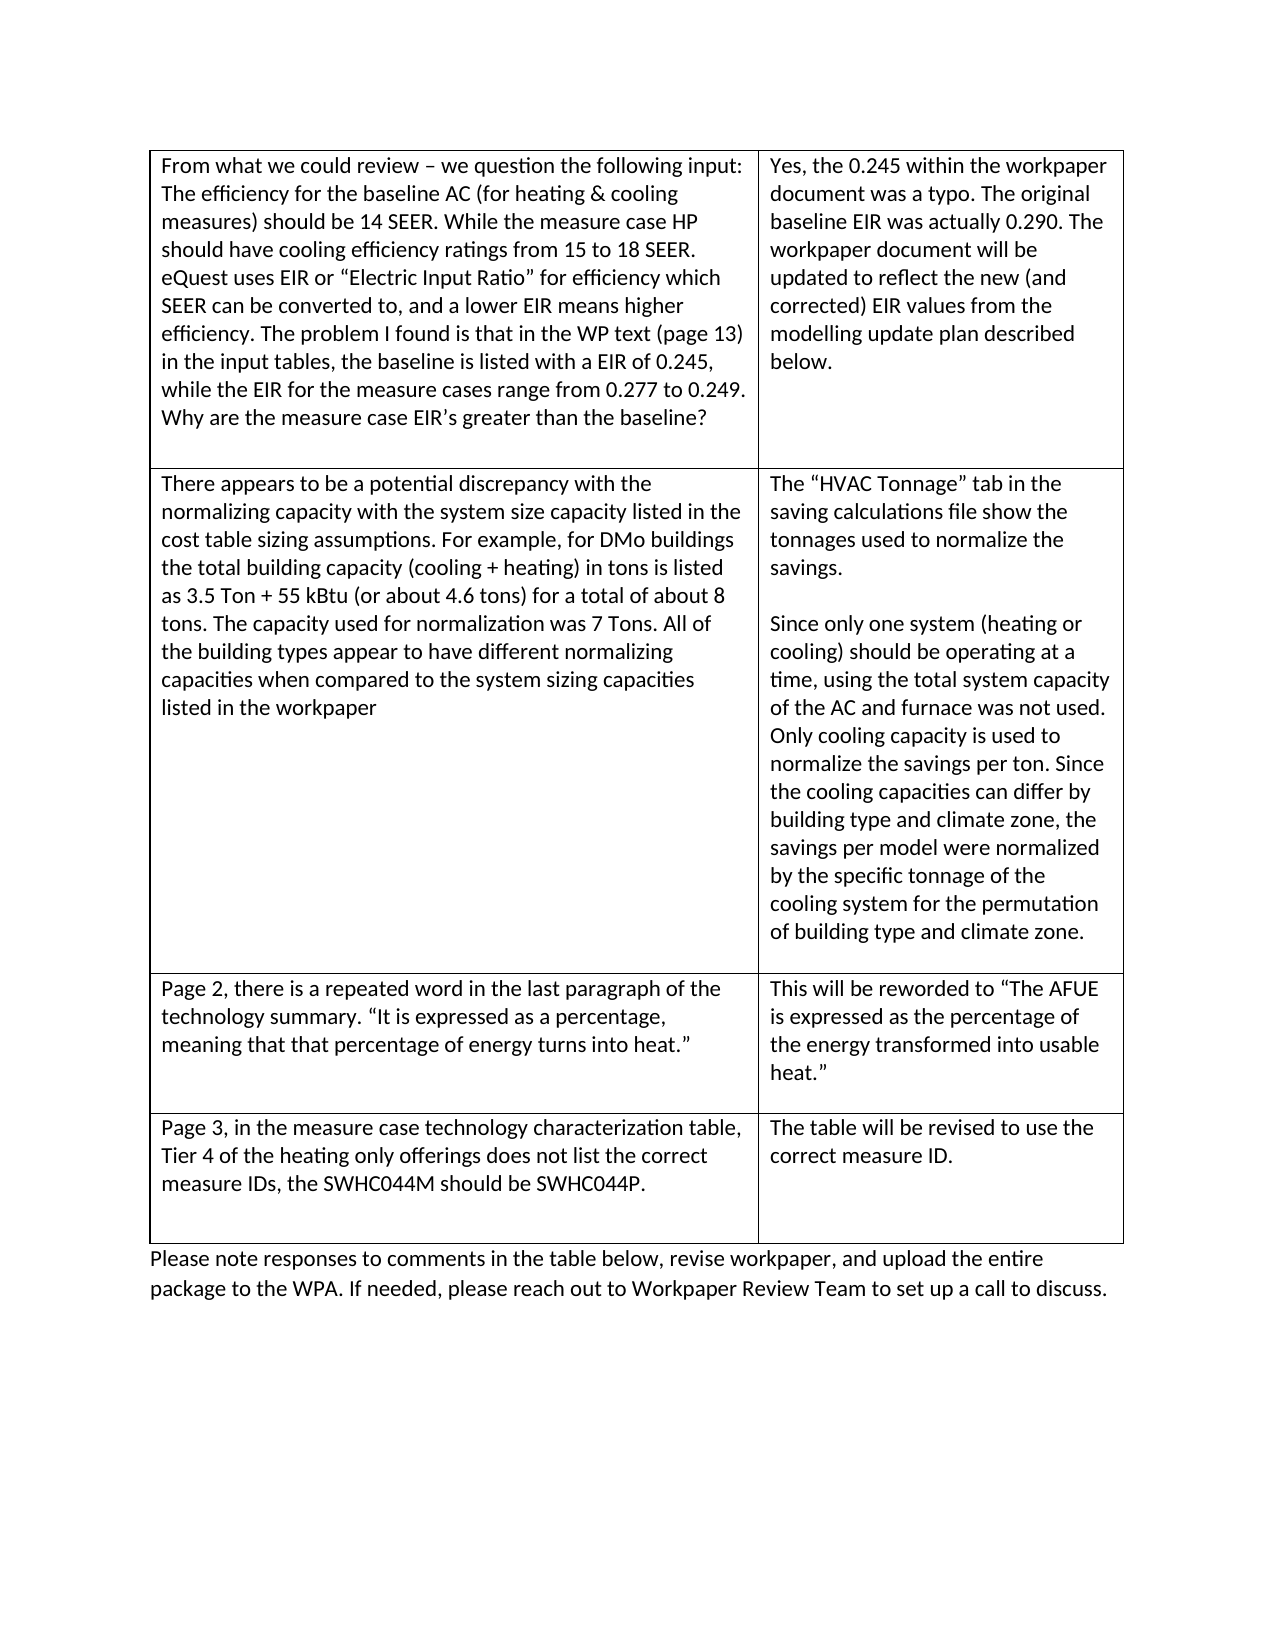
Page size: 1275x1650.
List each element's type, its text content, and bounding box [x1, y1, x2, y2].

table_cell The table will be revised to use the correct measure ID. [759, 1114, 1123, 1243]
text Please note responses to comments in the table below, revise workpaper, and upload the entire package to the WPA. If needed, please reach out to Workpaper Review Team to set up a call to discuss. [150, 1244, 1125, 1302]
table_cell The “HVAC Tonnage” tab in the saving calculations file show the tonnages used to normalize the savings. Since only one system (heating or cooling) should be operating at a time, using the total system capacity of the AC and furnace was not used. Only cooling capacity is used to normalize the savings per ton. Since the cooling capacities can differ by building type and climate zone, the savings per model were normalized by the specific tonnage of the cooling system for the permutation of building type and climate zone. [759, 469, 1123, 973]
table_cell Page 3, in the measure case technology characterization table, Tier 4 of the heating only offerings does not list the correct measure IDs, the SWHC044M should be SWHC044P. [151, 1114, 758, 1243]
table_cell There appears to be a potential discrepancy with the normalizing capacity with the system size capacity listed in the cost table sizing assumptions. For example, for DMo buildings the total building capacity (cooling + heating) in tons is listed as 3.5 Ton + 55 kBtu (or about 4.6 tons) for a total of about 8 tons. The capacity used for normalization was 7 Tons. All of the building types appear to have different normalizing capacities when compared to the system sizing capacities listed in the workpaper [151, 469, 758, 973]
table_cell Page 2, there is a repeated word in the last paragraph of the technology summary. “It is expressed as a percentage, meaning that that percentage of energy turns into heat.” [151, 974, 758, 1112]
table_cell This will be reworded to “The AFUE is expressed as the percentage of the energy transformed into usable heat.” [759, 974, 1123, 1112]
table_cell Yes, the 0.245 within the workpaper document was a typo. The original baseline EIR was actually 0.290. The workpaper document will be updated to reflect the new (and corrected) EIR values from the modelling update plan described below. [759, 151, 1123, 468]
table_cell From what we could review – we question the following input: The efficiency for the baseline AC (for heating & cooling measures) should be 14 SEER. While the measure case HP should have cooling efficiency ratings from 15 to 18 SEER. eQuest uses EIR or “Electric Input Ratio” for efficiency which SEER can be converted to, and a lower EIR means higher efficiency. The problem I found is that in the WP text (page 13) in the input tables, the baseline is listed with a EIR of 0.245, while the EIR for the measure cases range from 0.277 to 0.249. Why are the measure case EIR’s greater than the baseline? [151, 151, 758, 468]
